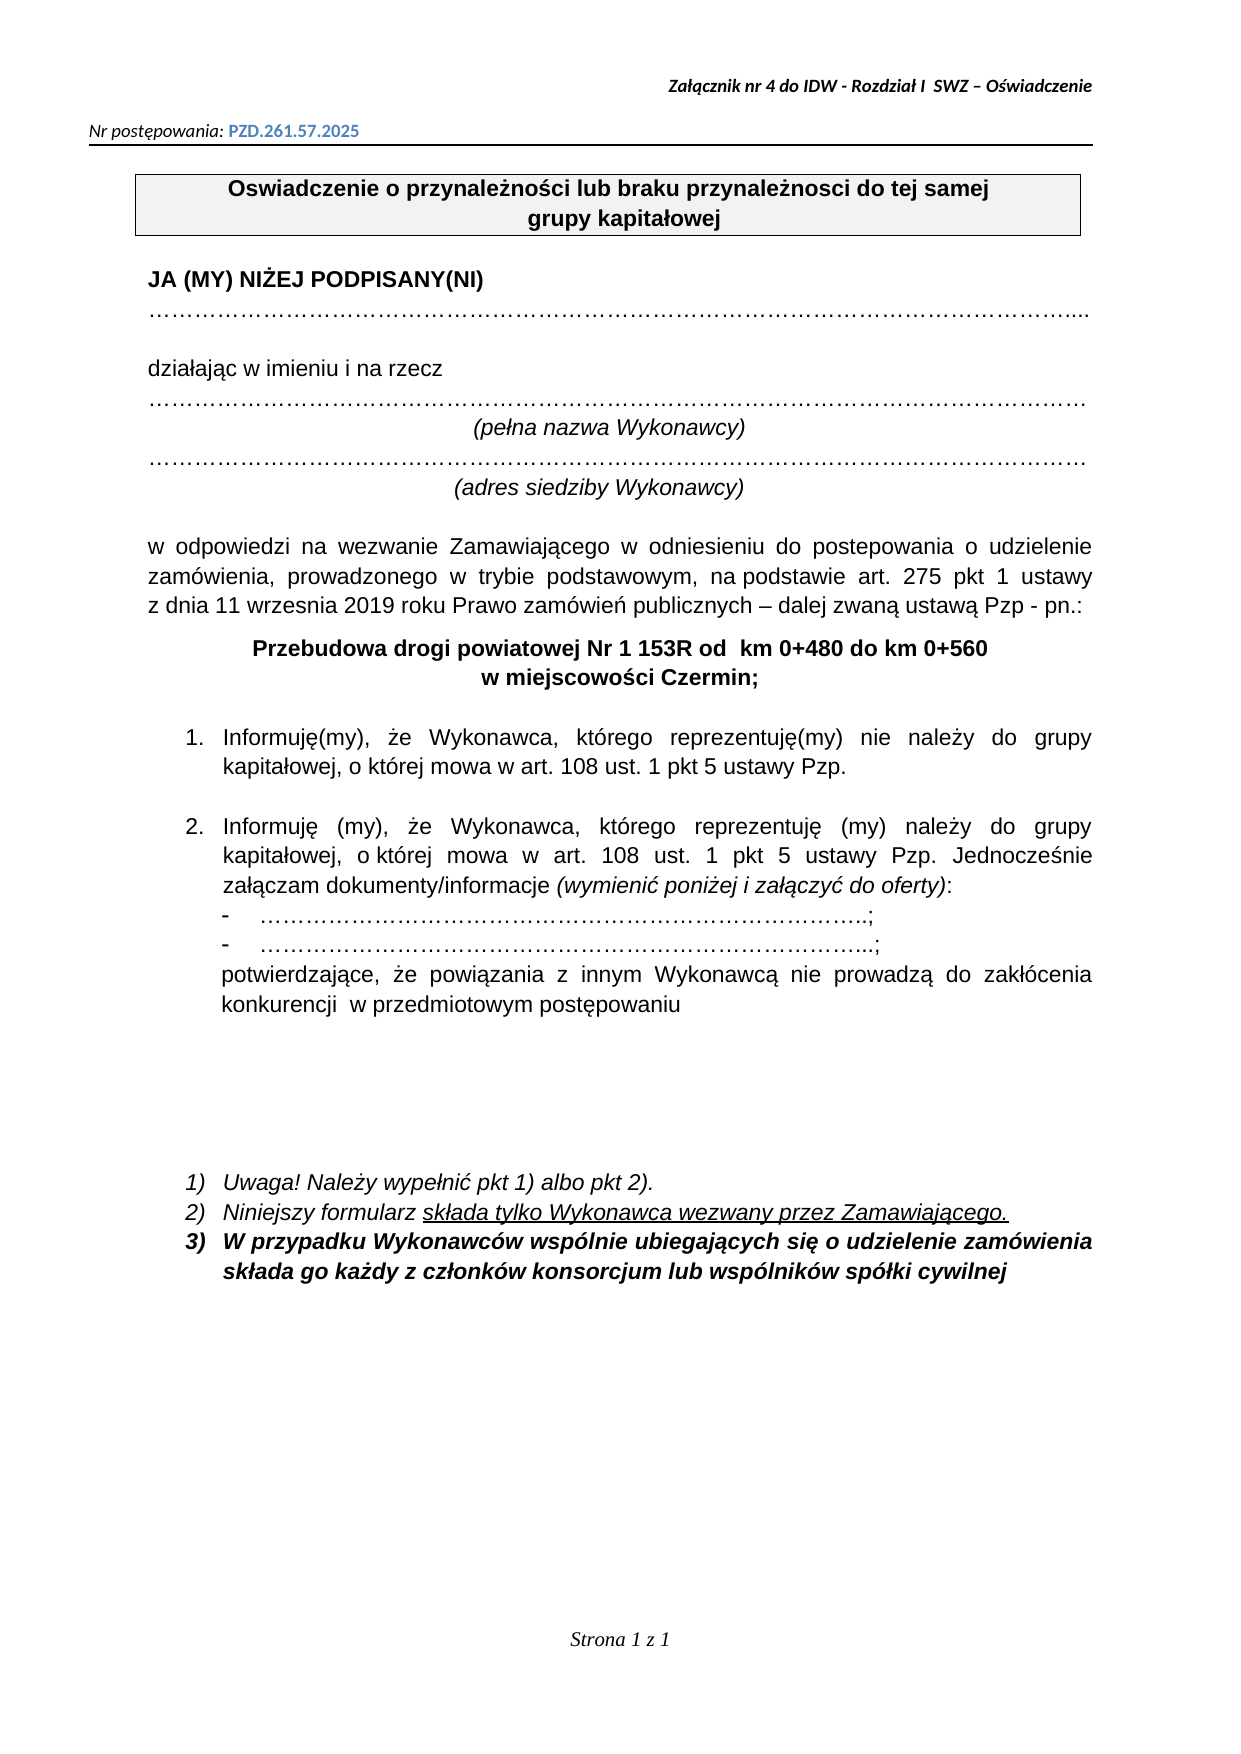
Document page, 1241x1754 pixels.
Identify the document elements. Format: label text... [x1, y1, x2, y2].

list ……………………………………………………………………...; [221, 931, 1093, 958]
list Informuję(my), że Wykonawca, którego reprezentuję(my) nie należy do grupy kapitałowej, o której mowa w art. 108 ust. 1 pkt 5 ustawy Pzp. [185, 724, 1093, 780]
text (adres siedziby Wykonawcy) [373, 474, 1093, 500]
text (pełna nazwa Wykonawcy) [373, 414, 1093, 441]
text …………………………………………………………………………………………………………… [148, 384, 1093, 411]
list W przypadku Wykonawców wspólnie ubiegających się o udzielenie zamówienia składa go każdy z członków konsorcjum lub wspólników spółki cywilnej [185, 1228, 1093, 1284]
text …………………………………………………………………………………………………………… [148, 444, 1093, 470]
text potwierdzające, że powiązania z innym Wykonawcą nie prowadzą do zakłócenia konkurencji w przedmiotowym postępowaniu [221, 961, 1093, 1017]
text Przebudowa drogi powiatowej Nr 1 153R od km 0+480 do km 0+560 [148, 634, 1093, 661]
text JA (MY) NIŻEJ PODPISANY(NI) [148, 266, 1093, 292]
list Uwaga! Należy wypełnić pkt 1) albo pkt 2). [185, 1169, 1093, 1195]
text w odpowiedzi na wezwanie Zamawiającego w odniesieniu do postepowania o udzielenie zamówienia, prowadzonego w trybie podstawowym, na podstawie art. 275 pkt 1 ustawy z dnia 11 wrzesnia 2019 roku Prawo zamówień publicznych – dalej zwaną ustawą Pzp - pn.: [148, 533, 1093, 619]
text ………………………………………………………………………………………………………….... [148, 296, 1093, 322]
list ……………………………………………………………………..; [221, 902, 1093, 928]
list Informuję (my), że Wykonawca, którego reprezentuję (my) należy do grupy kapitałowej, o której mowa w art. 108 ust. 1 pkt 5 ustawy Pzp. Jednocześnie załączam dokumenty/informacje (wymienić poniżej i załączyć do oferty): [185, 813, 1093, 898]
text w miejscowości Czermin; [148, 664, 1093, 691]
list Niniejszy formularz składa tylko Wykonawca wezwany przez Zamawiającego. [185, 1199, 1093, 1225]
table_header Oswiadczenie o przynależności lub braku przynależnosci do tej samej grupy kapitałowej [136, 175, 1080, 235]
text działając w imieniu i na rzecz [148, 355, 1093, 381]
